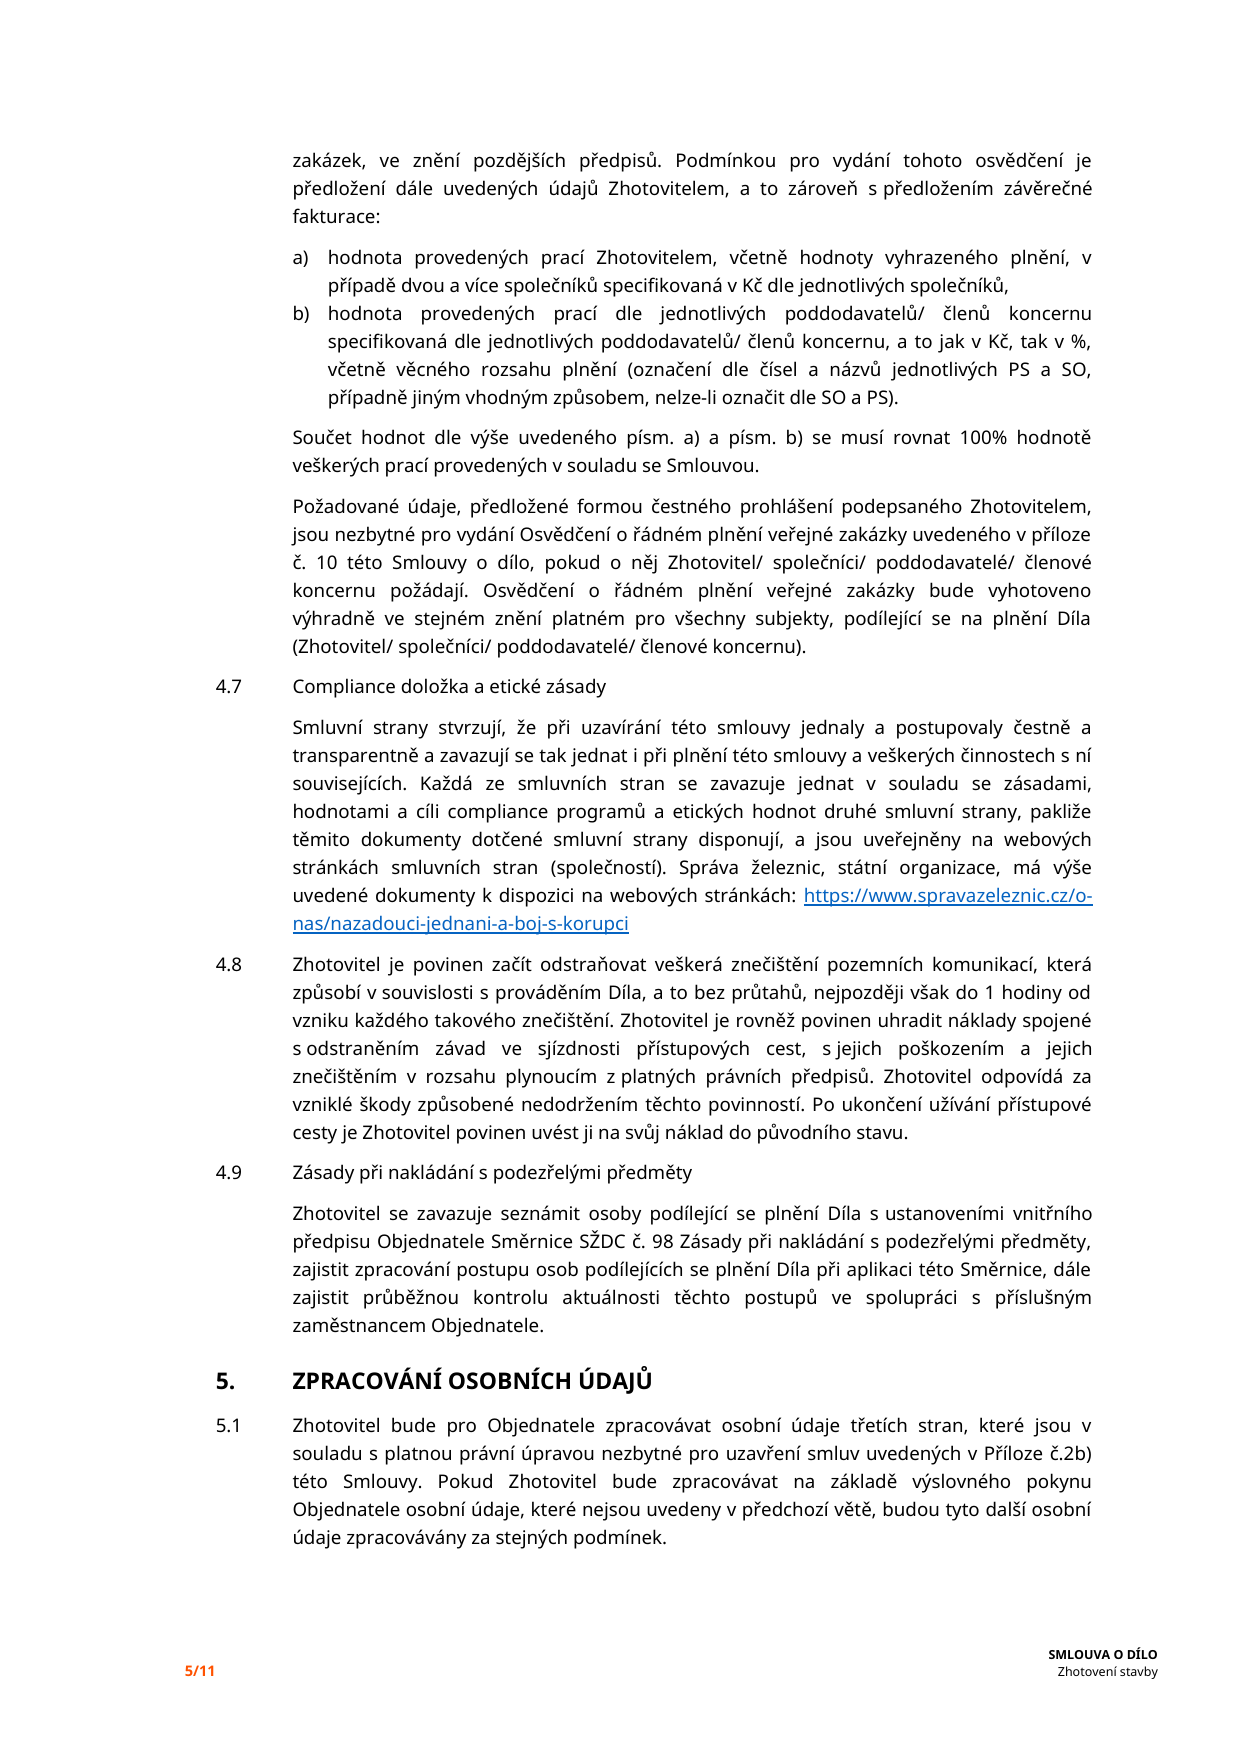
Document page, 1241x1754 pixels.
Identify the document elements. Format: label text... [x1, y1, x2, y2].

list hodnota provedených prací Zhotovitelem, včetně hodnoty vyhrazeného plnění, v případě dvou a více společníků specifikovaná v Kč dle jednotlivých společníků, [292, 244, 1093, 298]
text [216, 147, 1093, 229]
text Smluvní strany stvrzují, že při uzavírání této smlouvy jednaly a postupovaly čestně a transparentně a zavazují se tak jednat i při plnění této smlouvy a veškerých činnostech s ní souvisejících. Každá ze smluvních stran se zavazuje jednat v souladu se zásadami, hodnotami a cíli compliance programů a etických hodnot druhé smluvní strany, pakliže těmito dokumenty dotčené smluvní strany disponují, a jsou uveřejněny na webových stránkách smluvních stran (společností). Správa železnic, státní organizace, má výše uvedené dokumenty k dispozici na webových stránkách: https://www.spravazeleznic.cz/o-nas/nazadouci-jednani-a-boj-s-korupci [292, 714, 1093, 936]
text hodnota provedených prací dle jednotlivých poddodavatelů/ členů koncernu specifikovaná dle jednotlivých poddodavatelů/ členů koncernu, a to jak v Kč, tak v %, včetně věcného rozsahu plnění (označení dle čísel a názvů jednotlivých PS a SO, případně jiným vhodným způsobem, nelze-li označit dle SO a PS). [292, 300, 1093, 410]
text Zhotovitel bude pro Objednatele zpracovávat osobní údaje třetích stran, které jsou v souladu s platnou právní úpravou nezbytné pro uzavření smluv uvedených v Příloze č.2b) této Smlouvy. Pokud Zhotovitel bude zpracovávat na základě výslovného pokynu Objednatele osobní údaje, které nejsou uvedeny v předchozí větě, budou tyto další osobní údaje zpracovávány za stejných podmínek. [216, 1412, 1093, 1550]
text Požadované údaje, předložené formou čestného prohlášení podepsaného Zhotovitelem, jsou nezbytné pro vydání Osvědčení o řádném plnění veřejné zakázky uvedeného v příloze č. 10 této Smlouvy o dílo, pokud o něj Zhotovitel/ společníci/ poddodavatelé/ členové koncernu požádají. Osvědčení o řádném plnění veřejné zakázky bude vyhotoveno výhradně ve stejném znění platném pro všechny subjekty, podílející se na plnění Díla (Zhotovitel/ společníci/ poddodavatelé/ členové koncernu). [292, 493, 1093, 659]
text ZPRACOVÁNÍ OSOBNÍCH ÚDAJŮ [216, 1365, 1093, 1397]
text Zásady při nakládání s podezřelými předměty [216, 1160, 1093, 1185]
list Zhotovitel se zavazuje seznámit osoby podílející se plnění Díla s ustanoveními vnitřního předpisu Objednatele Směrnice SŽDC č. 98 Zásady při nakládání s podezřelými předměty, zajistit zpracování postupu osob podílejících se plnění Díla při aplikaci této Směrnice, dále zajistit průběžnou kontrolu aktuálnosti těchto postupů ve spolupráci s příslušným zaměstnancem Objednatele. [292, 1200, 1093, 1338]
text Zhotovitel je povinen začít odstraňovat veškerá znečištění pozemních komunikací, která způsobí v souvislosti s prováděním Díla, a to bez průtahů, nejpozději však do 1 hodiny od vzniku každého takového znečištění. Zhotovitel je rovněž povinen uhradit náklady spojené s odstraněním závad ve sjízdnosti přístupových cest, s jejich poškozením a jejich znečištěním v rozsahu plynoucím z platných právních předpisů. Zhotovitel odpovídá za vzniklé škody způsobené nedodržením těchto povinností. Po ukončení užívání přístupové cesty je Zhotovitel povinen uvést ji na svůj náklad do původního stavu. [216, 951, 1093, 1145]
text Součet hodnot dle výše uvedeného písm. a) a písm. b) se musí rovnat 100% hodnotě veškerých prací provedených v souladu se Smlouvou. [292, 425, 1093, 478]
text Compliance doložka a etické zásady [216, 674, 1093, 699]
